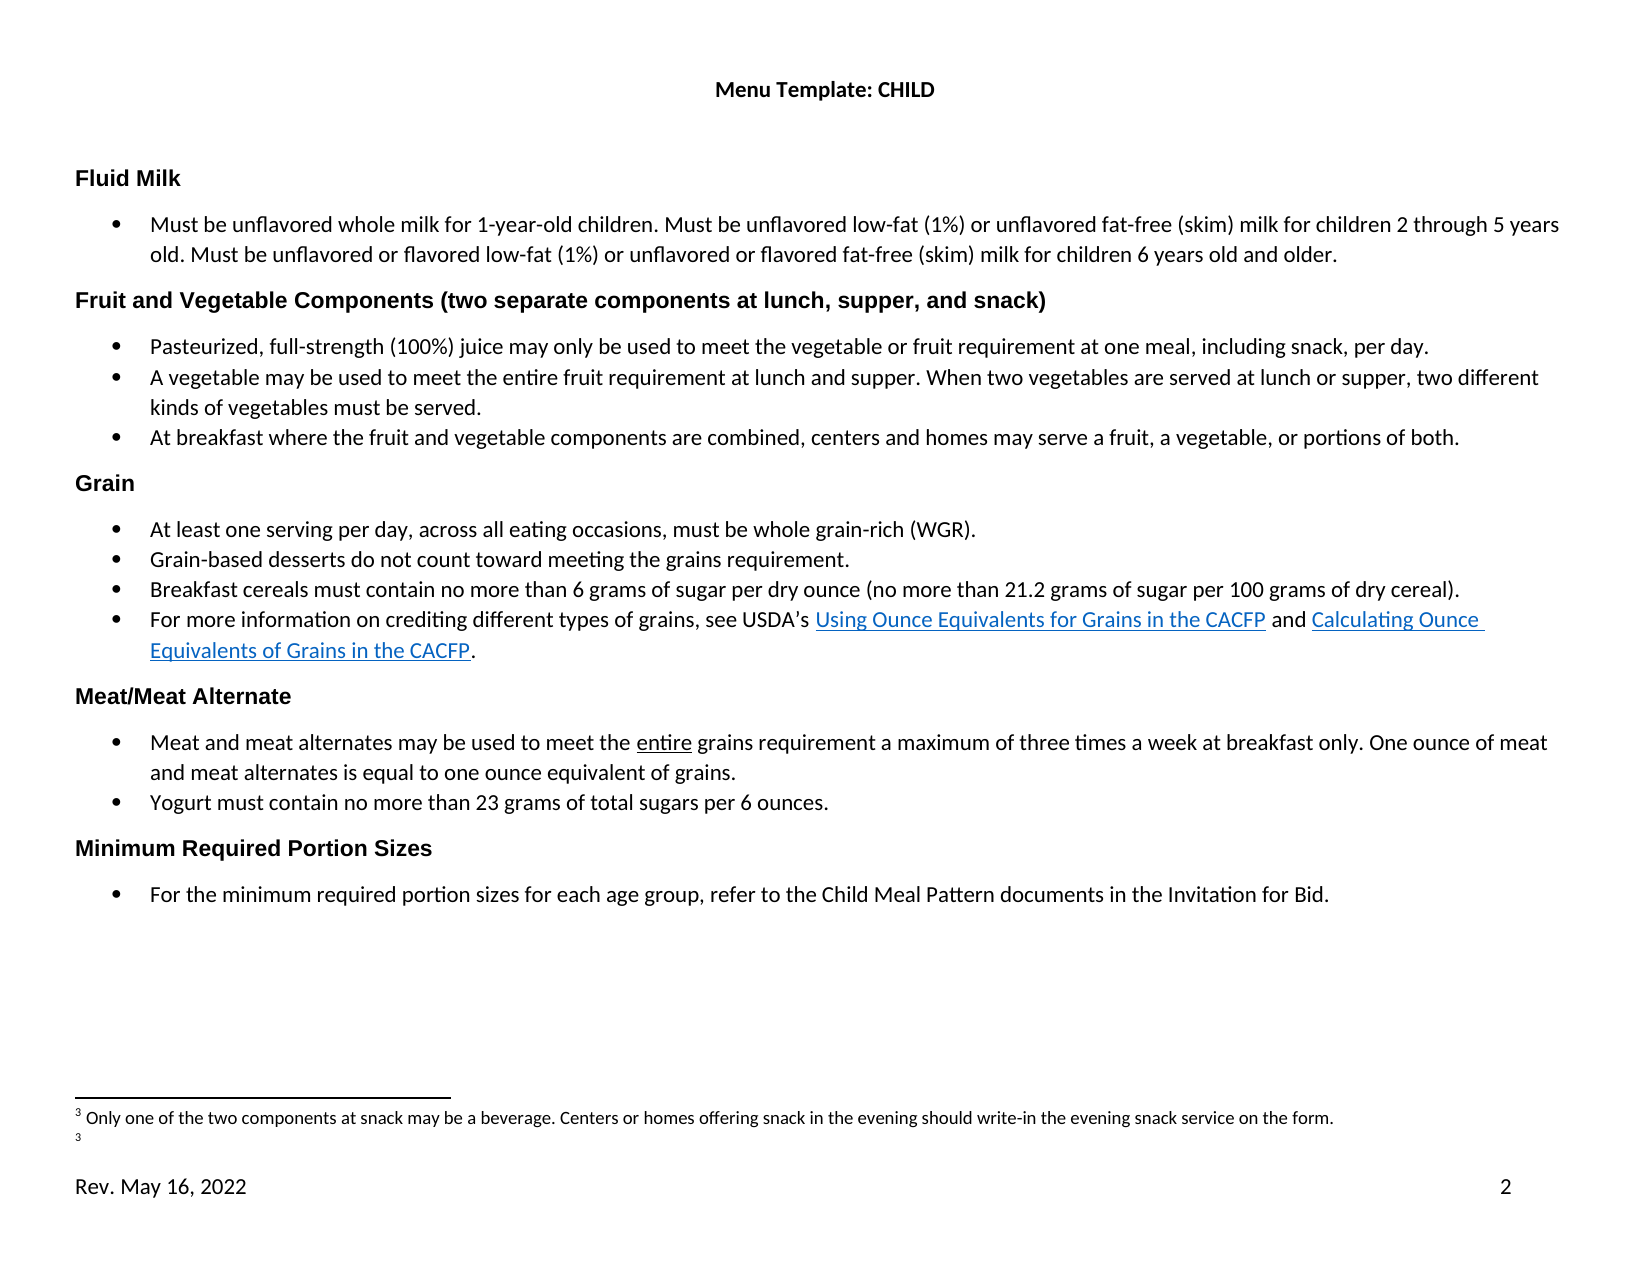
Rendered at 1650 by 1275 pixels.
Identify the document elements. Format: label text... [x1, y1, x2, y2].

text Minimum Required Portion Sizes [75, 835, 1575, 861]
list Grain-based desserts do not count toward meeting the grains requirement. [112, 545, 1575, 573]
list At breakfast where the fruit and vegetable components are combined, centers and homes may serve a fruit, a vegetable, or portions of both. [112, 423, 1575, 451]
list Meat and meat alternates may be used to meet the entire grains requirement a maximum of three times a week at breakfast only. One ounce of meat and meat alternates is equal to one ounce equivalent of grains. [112, 728, 1575, 786]
list Yogurt must contain no more than 23 grams of total sugars per 6 ounces. [112, 788, 1575, 816]
text Fruit and Vegetable Components (two separate components at lunch, supper, and snack) [75, 287, 1575, 314]
list Breakfast cereals must contain no more than 6 grams of sugar per dry ounce (no more than 21.2 grams of sugar per 100 grams of dry cereal). [112, 575, 1575, 603]
list For the minimum required portion sizes for each age group, refer to the Child Meal Pattern documents in the Invitation for Bid. [112, 880, 1575, 908]
list At least one serving per day, across all eating occasions, must be whole grain-rich (WGR). [112, 515, 1575, 543]
text Meat/Meat Alternate [75, 683, 1575, 709]
text Grain [75, 470, 1575, 496]
list A vegetable may be used to meet the entire fruit requirement at lunch and supper. When two vegetables are served at lunch or supper, two different kinds of vegetables must be served. [112, 363, 1575, 421]
text Fluid Milk [75, 165, 1575, 191]
list For more information on crediting different types of grains, see USDA’s Using Ounce Equivalents for Grains in the CACFP and Calculating Ounce Equivalents of Grains in the CACFP. [112, 606, 1575, 664]
list Pasteurized, full-strength (100%) juice may only be used to meet the vegetable or fruit requirement at one meal, including snack, per day. [112, 332, 1575, 360]
list Must be unflavored whole milk for 1-year-old children. Must be unflavored low-fat (1%) or unflavored fat-free (skim) milk for children 2 through 5 years old. Must be unflavored or flavored low-fat (1%) or unflavored or flavored fat-free (skim) milk for children 6 years old and older. [112, 210, 1575, 268]
